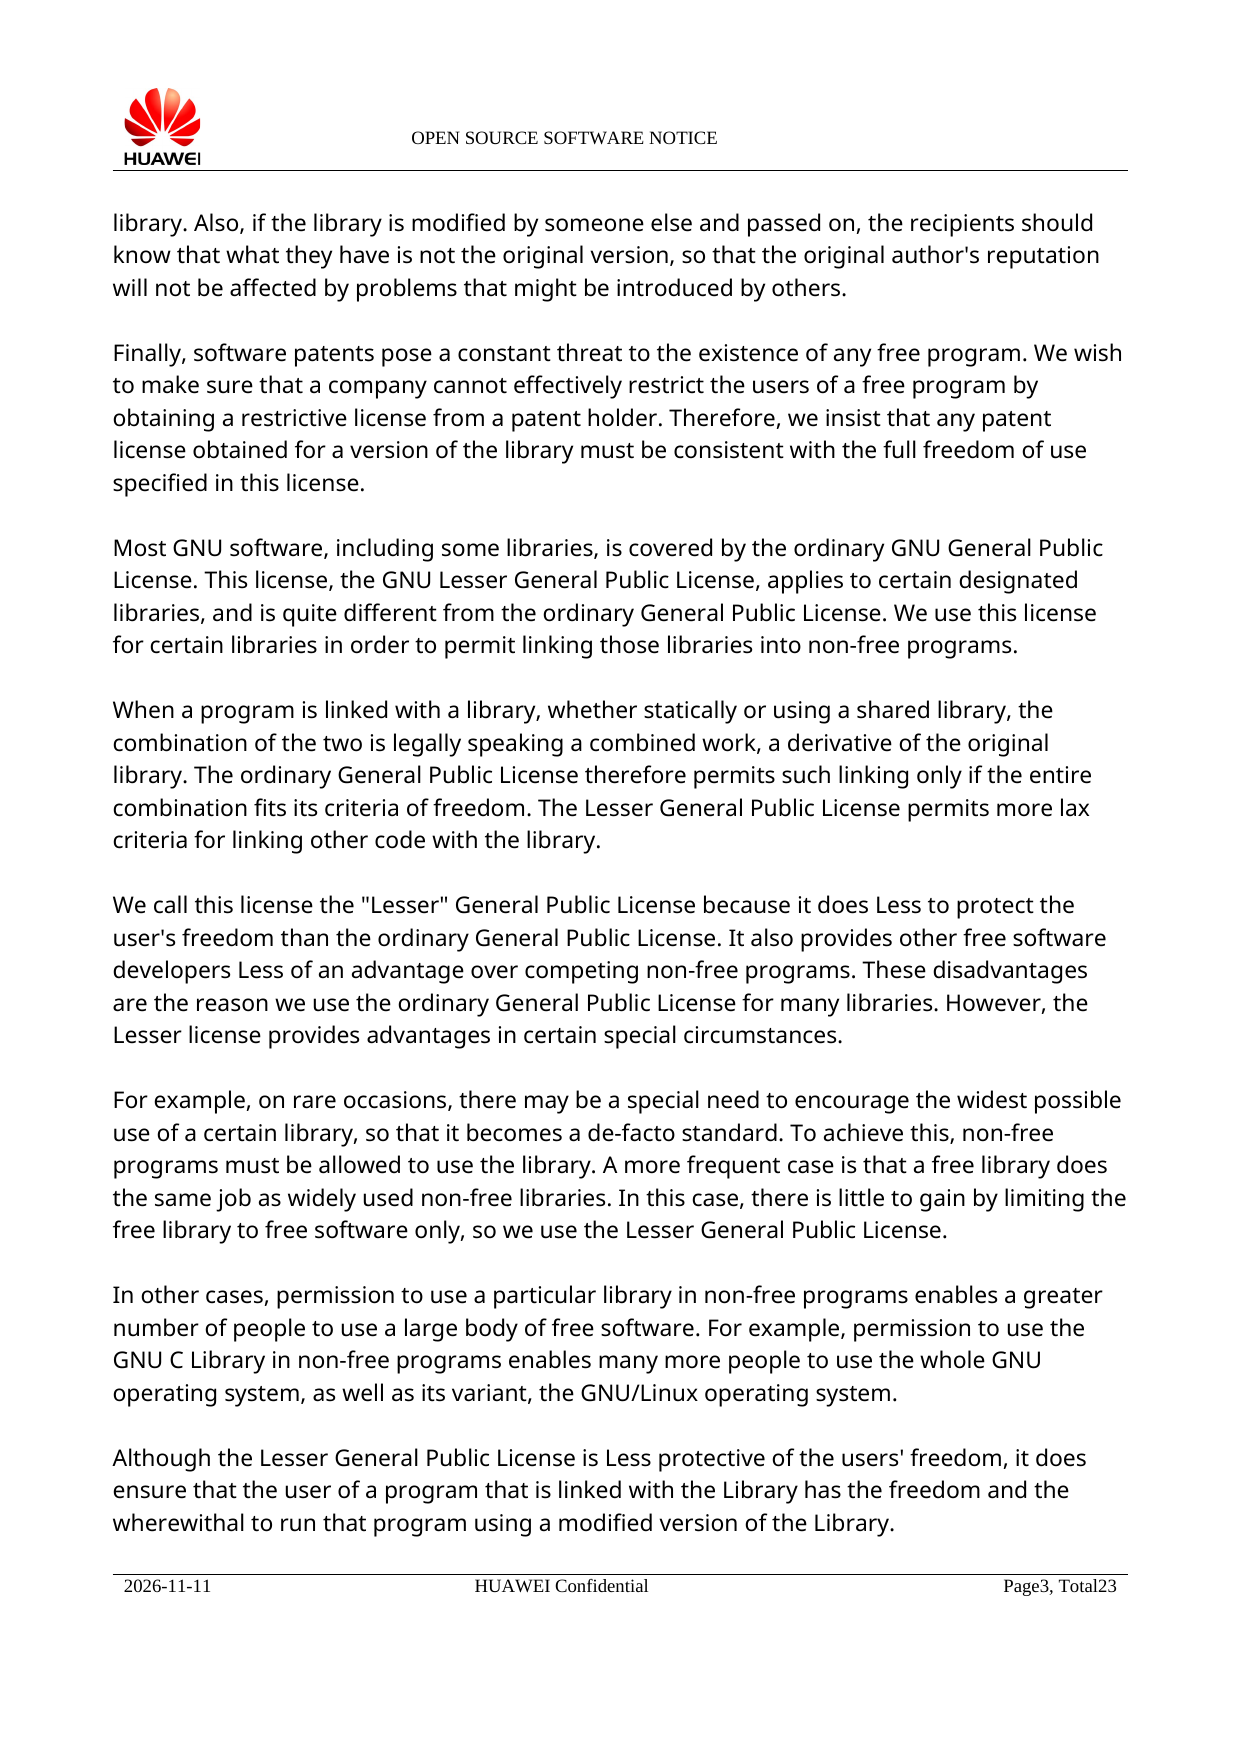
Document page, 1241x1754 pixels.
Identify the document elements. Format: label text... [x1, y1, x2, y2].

text In other cases, permission to use a particular library in non-free programs enables a greater number of people to use a large body of free software. For example, permission to use the GNU C Library in non-free programs enables many more people to use the whole GNU operating system, as well as its variant, the GNU/Linux operating system. [112, 1279, 1128, 1409]
text Although the Lesser General Public License is Less protective of the users' freedom, it does ensure that the user of a program that is linked with the Library has the freedom and the wherewithal to run that program using a modified version of the Library. [112, 1441, 1128, 1539]
text We call this license the "Lesser" General Public License because it does Less to protect the user's freedom than the ordinary General Public License. It also provides other free software developers Less of an advantage over competing non-free programs. These disadvantages are the reason we use the ordinary General Public License for many libraries. However, the Lesser license provides advantages in certain special circumstances. [112, 889, 1128, 1051]
text Most GNU software, including some libraries, is covered by the ordinary GNU General Public License. This license, the GNU Lesser General Public License, applies to certain designated libraries, and is quite different from the ordinary General Public License. We use this license for certain libraries in order to permit linking those libraries into non-free programs. [112, 531, 1128, 661]
text For example, on rare occasions, there may be a special need to encourage the widest possible use of a certain library, so that it becomes a de-facto standard. To achieve this, non-free programs must be allowed to use the library. A more frequent case is that a free library does the same job as widely used non-free libraries. In this case, there is little to gain by limiting the free library to free software only, so we use the Lesser General Public License. [112, 1084, 1128, 1246]
text When a program is linked with a library, whether statically or using a shared library, the combination of the two is legally speaking a combined work, a derivative of the original library. The ordinary General Public License therefore permits such linking only if the entire combination fits its criteria of freedom. The Lesser General Public License permits more lax criteria for linking other code with the library. [112, 694, 1128, 856]
picture [124, 88, 201, 165]
text Finally, software patents pose a constant threat to the existence of any free program. We wish to make sure that a company cannot effectively restrict the users of a free program by obtaining a restrictive license from a patent holder. Therefore, we insist that any patent license obtained for a version of the library must be consistent with the full freedom of use specified in this license. [112, 336, 1128, 499]
